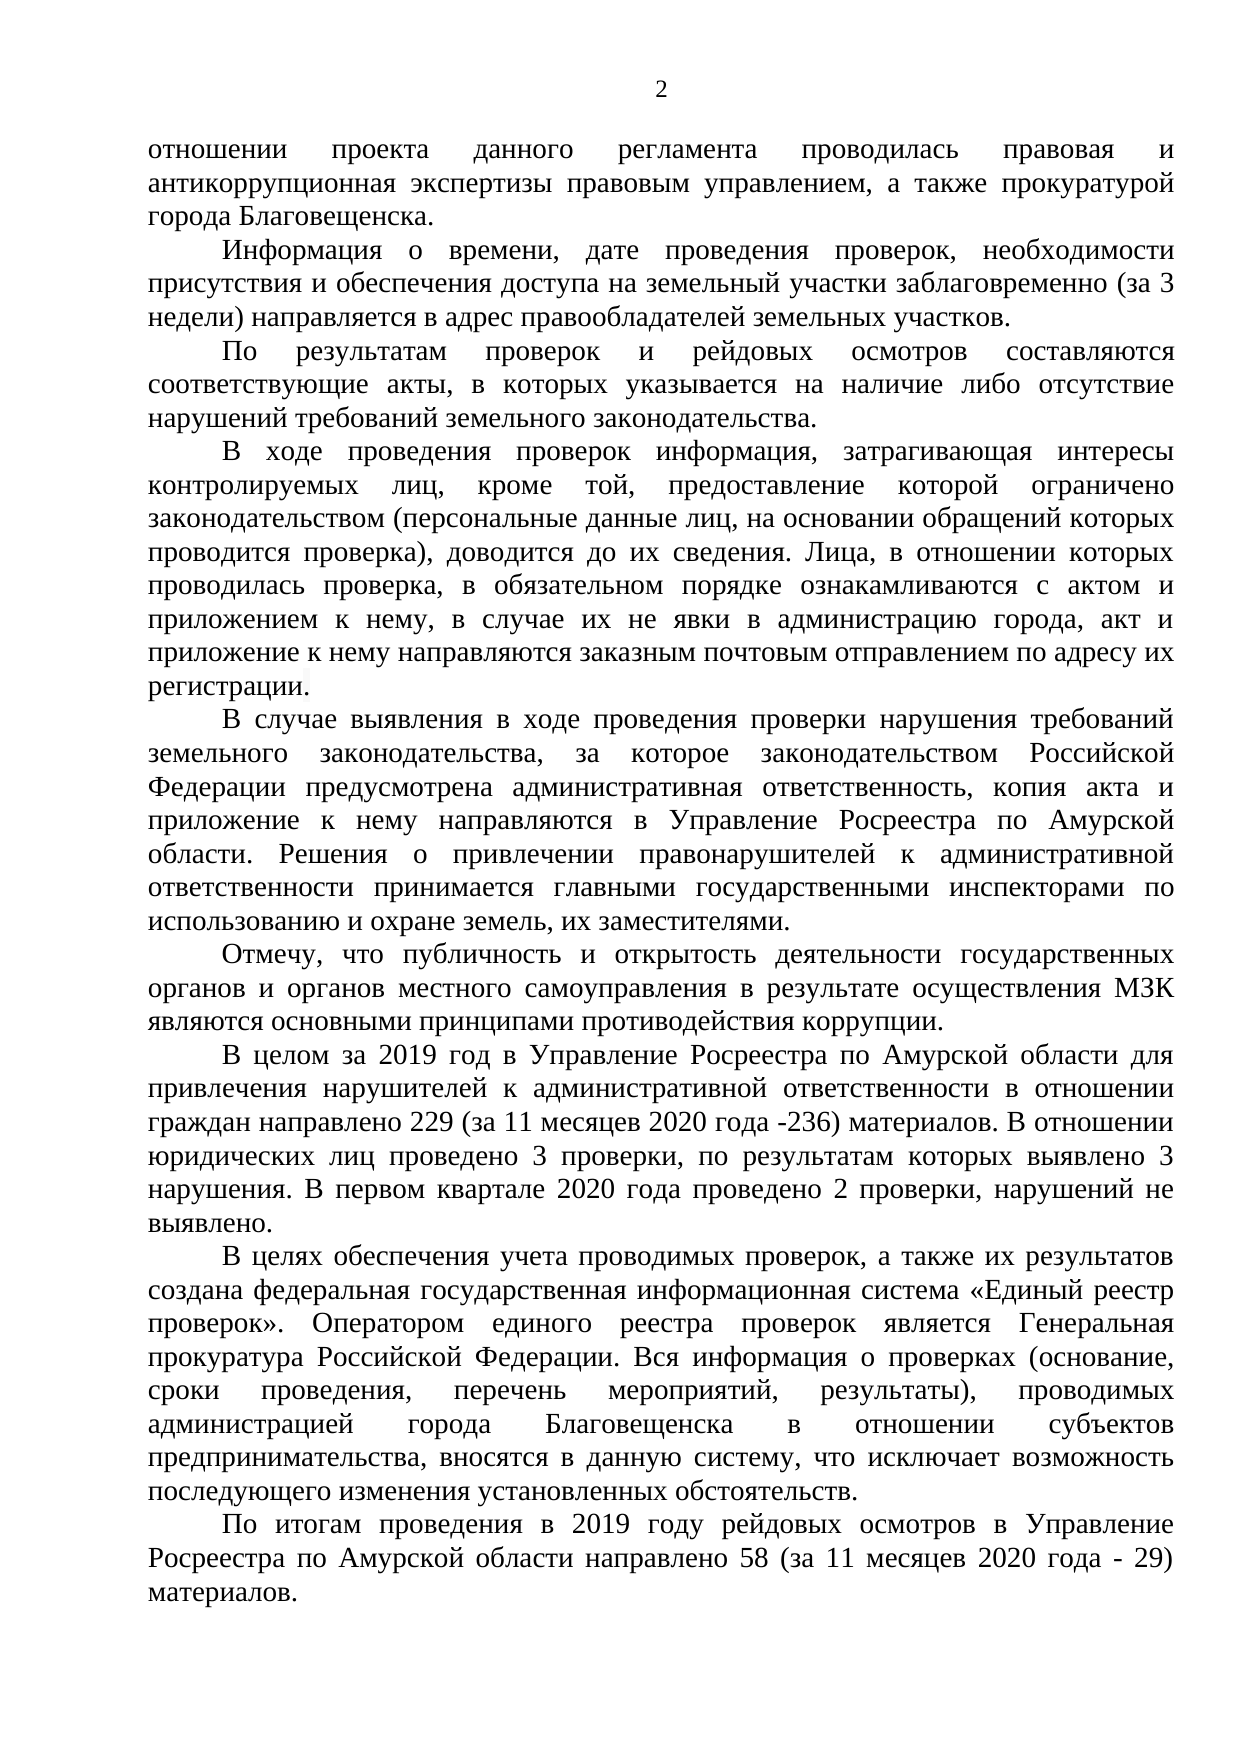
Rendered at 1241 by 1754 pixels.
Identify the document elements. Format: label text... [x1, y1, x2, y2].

text По итогам проведения в 2019 году рейдовых осмотров в Управление Росреестра по Амурской области направлено 58 (за 11 месяцев 2020 года - 29) материалов. [148, 1507, 1175, 1607]
text В целях обеспечения учета проводимых проверок, а также их результатов создана федеральная государственная информационная система «Единый реестр проверок». Оператором единого реестра проверок является Генеральная прокуратура Российской Федерации. Вся информация о проверках (основание, сроки проведения, перечень мероприятий, результаты), проводимых администрацией города Благовещенска в отношении субъектов предпринимательства, вносятся в данную систему, что исключает возможность последующего изменения установленных обстоятельств. [148, 1238, 1175, 1507]
text В случае выявления в ходе проведения проверки нарушения требований земельного законодательства, за которое законодательством Российской Федерации предусмотрена административная ответственность, копия акта и приложение к нему направляются в Управление Росреестра по Амурской области. Решения о привлечении правонарушителей к административной ответственности принимается главными государственными инспекторами по использованию и охране земель, их заместителями. [148, 702, 1175, 936]
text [148, 131, 1175, 232]
text В ходе проведения проверок информация, затрагивающая интересы контролируемых лиц, кроме той, предоставление которой ограничено законодательством (персональные данные лиц, на основании обращений которых проводится проверка), доводится до их сведения. Лица, в отношении которых проводилась проверка, в обязательном порядке ознакамливаются с актом и приложением к нему, в случае их не явки в администрацию города, акт и приложение к нему направляются заказным почтовым отправлением по адресу их регистрации. [148, 433, 1175, 702]
text По результатам проверок и рейдовых осмотров составляются соответствующие акты, в которых указывается на наличие либо отсутствие нарушений требований земельного законодательства. [148, 333, 1175, 433]
text Отмечу, что публичность и открытость деятельности государственных органов и органов местного самоуправления в результате осуществления МЗК являются основными принципами противодействия коррупции. [148, 936, 1175, 1037]
text Информация о времени, дате проведения проверок, необходимости присутствия и обеспечения доступа на земельный участки заблаговременно (за 3 недели) направляется в адрес правообладателей земельных участков. [148, 232, 1175, 333]
text В целом за 2019 год в Управление Росреестра по Амурской области для привлечения нарушителей к административной ответственности в отношении граждан направлено 229 (за 11 месяцев 2020 года -236) материалов. В отношении юридических лиц проведено 3 проверки, по результатам которых выявлено 3 нарушения. В первом квартале 2020 года проведено 2 проверки, нарушений не выявлено. [148, 1037, 1175, 1238]
